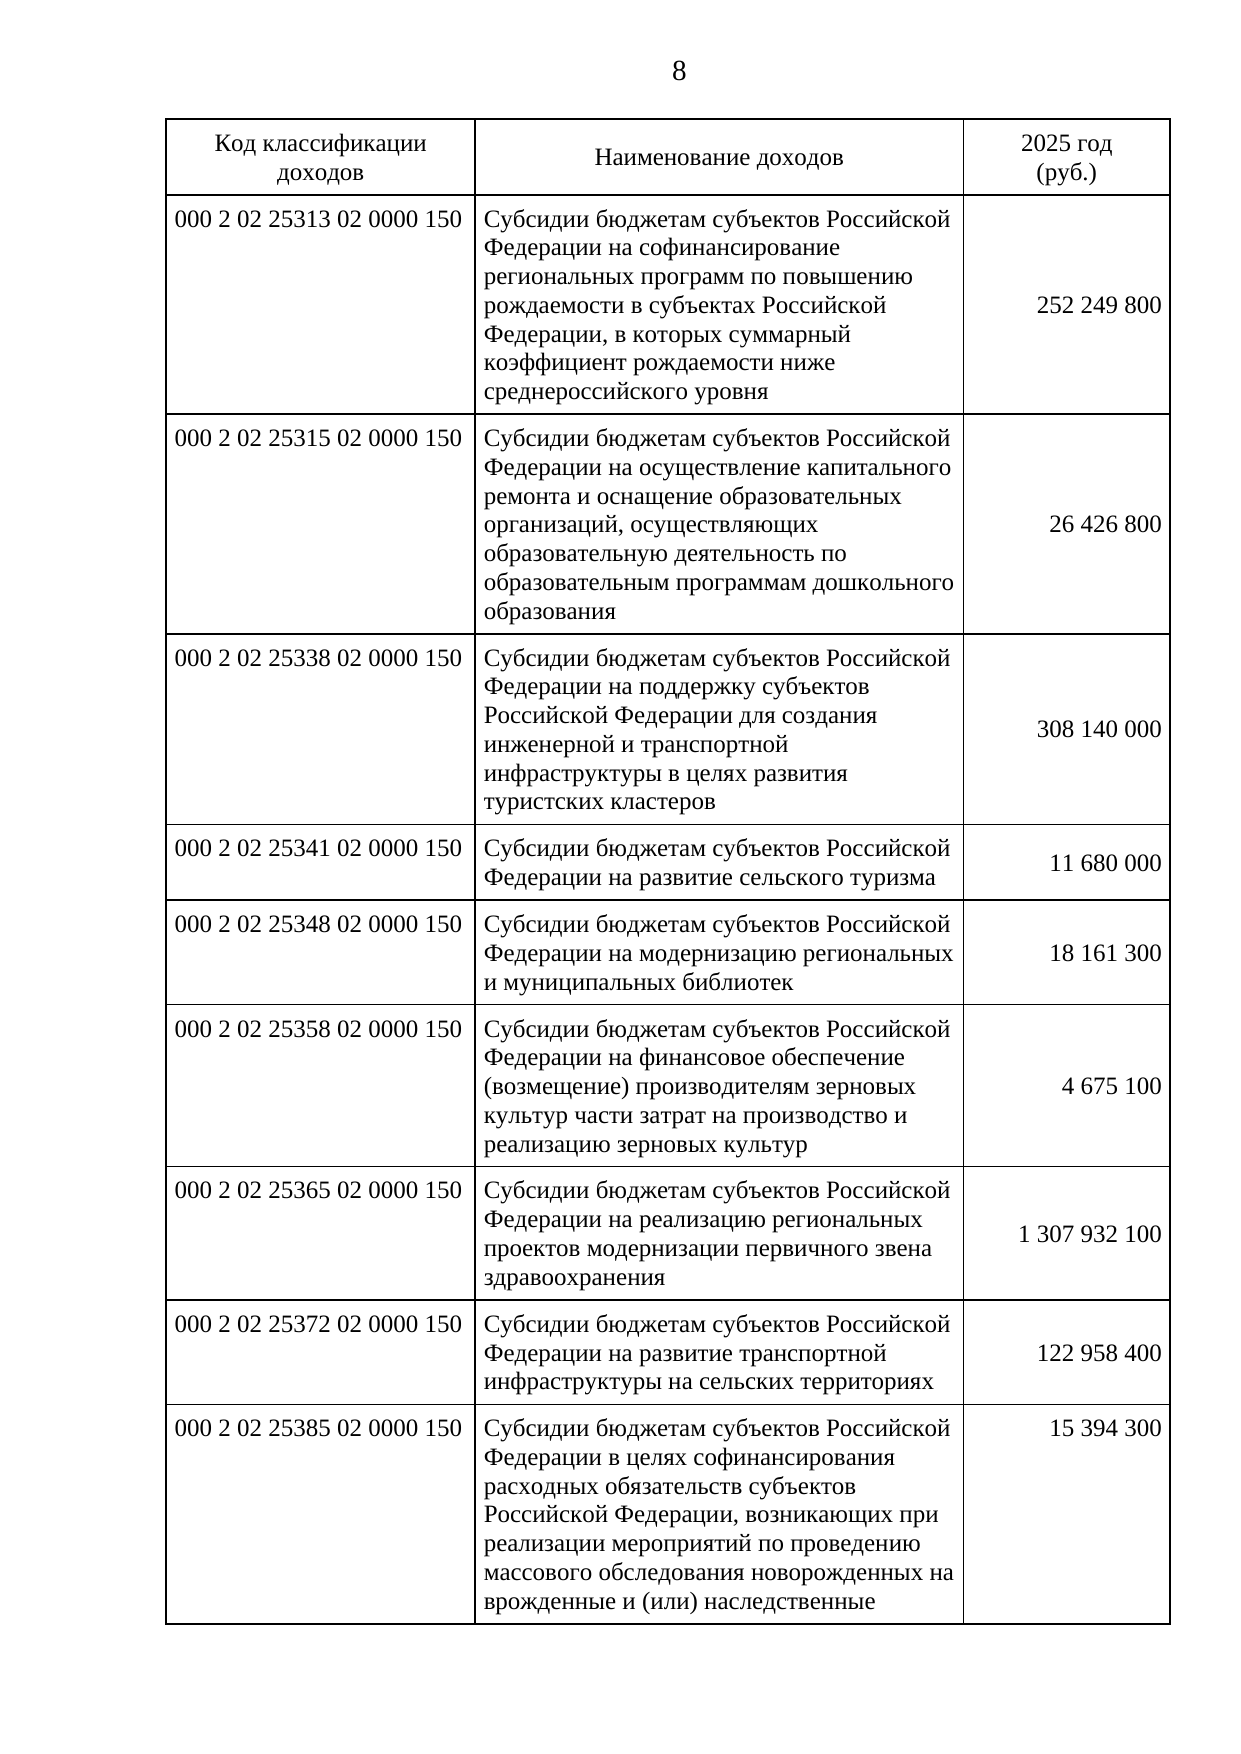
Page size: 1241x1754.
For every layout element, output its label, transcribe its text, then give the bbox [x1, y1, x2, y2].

table_header 2025 год (руб.) [964, 120, 1169, 194]
table_header Код классификации доходов [167, 120, 474, 194]
table_cell 000 2 02 25348 02 0000 150 [167, 901, 474, 1004]
table_cell 11 680 000 [964, 825, 1169, 899]
table_cell 15 394 300 [964, 1405, 1169, 1623]
table_cell Субсидии бюджетам субъектов Российской Федерации на софинансирование региональных программ по повышению рождаемости в субъектах Российской Федерации, в которых суммарный коэффициент рождаемости ниже среднероссийского уровня [476, 196, 963, 413]
table_cell Субсидии бюджетам субъектов Российской Федерации на развитие сельского туризма [476, 825, 963, 899]
table_cell Субсидии бюджетам субъектов Российской Федерации на финансовое обеспечение (возмещение) производителям зерновых культур части затрат на производство и реализацию зерновых культур [476, 1005, 963, 1166]
table_cell 26 426 800 [964, 415, 1169, 633]
table_cell 000 2 02 25338 02 0000 150 [167, 635, 474, 823]
table_cell Субсидии бюджетам субъектов Российской Федерации на поддержку субъектов Российской Федерации для создания инженерной и транспортной инфраструктуры в целях развития туристских кластеров [476, 635, 963, 823]
table_cell Субсидии бюджетам субъектов Российской Федерации на модернизацию региональных и муниципальных библиотек [476, 901, 963, 1004]
table_header Наименование доходов [476, 120, 963, 194]
table_cell 000 2 02 25315 02 0000 150 [167, 415, 474, 633]
table_cell 18 161 300 [964, 901, 1169, 1004]
table_cell 1 307 932 100 [964, 1167, 1169, 1299]
table_cell 308 140 000 [964, 635, 1169, 823]
table_cell 000 2 02 25313 02 0000 150 [167, 196, 474, 413]
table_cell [476, 1405, 963, 1623]
table_cell 000 2 02 25365 02 0000 150 [167, 1167, 474, 1299]
table_cell 252 249 800 [964, 196, 1169, 413]
table_cell Субсидии бюджетам субъектов Российской Федерации на развитие транспортной инфраструктуры на сельских территориях [476, 1301, 963, 1403]
table_cell 000 2 02 25341 02 0000 150 [167, 825, 474, 899]
table_cell 000 2 02 25372 02 0000 150 [167, 1301, 474, 1403]
table_cell 122 958 400 [964, 1301, 1169, 1403]
table_cell Субсидии бюджетам субъектов Российской Федерации на реализацию региональных проектов модернизации первичного звена здравоохранения [476, 1167, 963, 1299]
table_cell 000 2 02 25385 02 0000 150 [167, 1405, 474, 1623]
table_cell 000 2 02 25358 02 0000 150 [167, 1005, 474, 1166]
table_cell Субсидии бюджетам субъектов Российской Федерации на осуществление капитального ремонта и оснащение образовательных организаций, осуществляющих образовательную деятельность по образовательным программам дошкольного образования [476, 415, 963, 633]
table_cell 4 675 100 [964, 1005, 1169, 1166]
